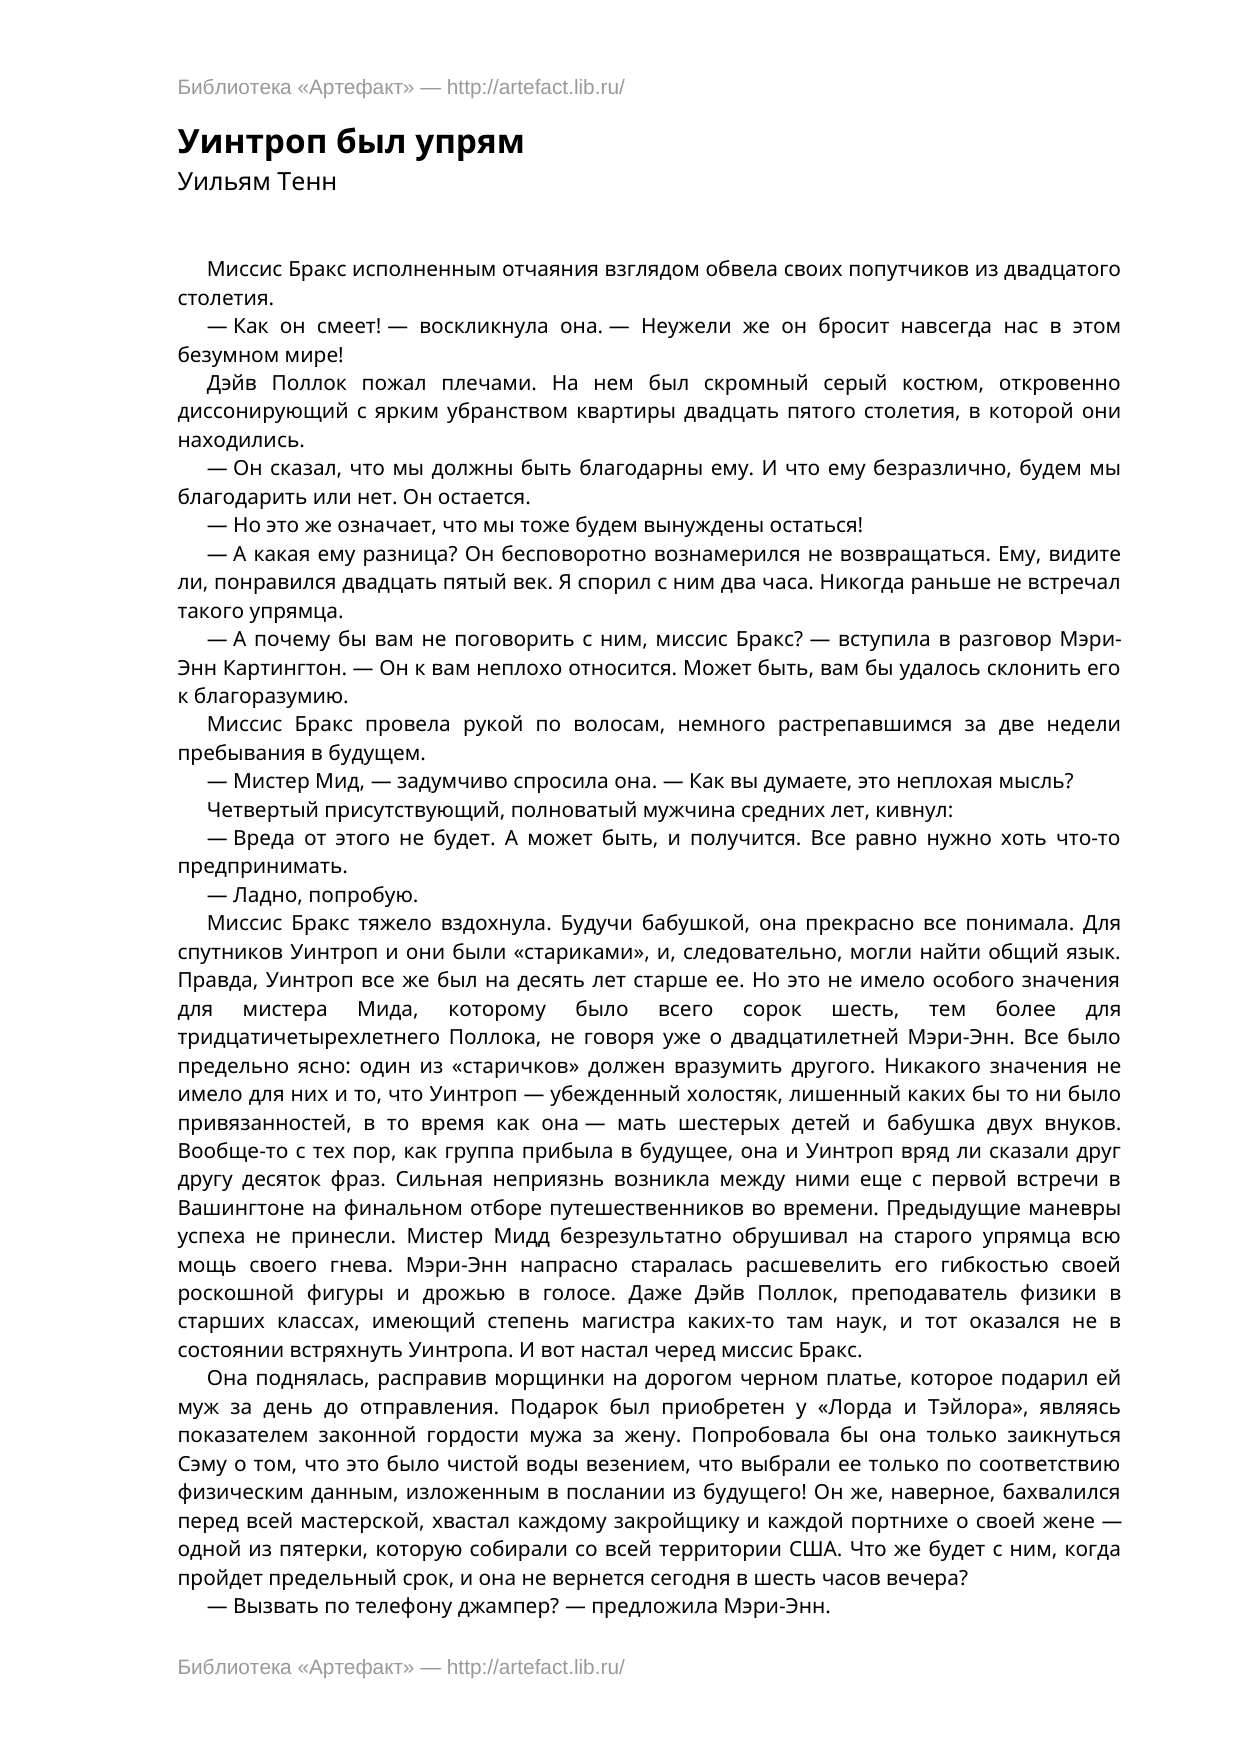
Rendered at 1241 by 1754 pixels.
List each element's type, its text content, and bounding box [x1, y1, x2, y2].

text — Ладно, попробую. [177, 880, 1122, 908]
text Миссис Бракс исполненным отчаяния взглядом обвела своих попутчиков из двадцатого столетия. [177, 254, 1122, 311]
text — Как он смеет! — воскликнула она. — Неужели же он бросит навсегда нас в этом безумном мире! [177, 311, 1122, 368]
text Миссис Бракс провела рукой по волосам, немного растрепавшимся за две недели пребывания в будущем. [177, 709, 1122, 766]
text Миссис Бракс тяжело вздохнула. Будучи бабушкой, она прекрасно все понимала. Для спутников Уинтроп и они были «стариками», и, следовательно, могли найти общий язык. Правда, Уинтроп все же был на десять лет старше ее. Но это не имело особого значения для мистера Мида, которому было всего сорок шесть, тем более для тридцатичетырехлетнего Поллока, не говоря уже о двадцатилетней Мэри-Энн. Все было предельно ясно: один из «старичков» должен вразумить другого. Никакого значения не имело для них и то, что Уинтроп — убежденный холостяк, лишенный каких бы то ни было привязанностей, в то время как она — мать шестерых детей и бабушка двух внуков. Вообще-то с тех пор, как группа прибыла в будущее, она и Уинтроп вряд ли сказали друг другу десяток фраз. Сильная неприязнь возникла между ними еще с первой встречи в Вашингтоне на финальном отборе путешественников во времени. Предыдущие маневры успеха не принесли. Мистер Мидд безрезультатно обрушивал на старого упрямца всю мощь своего гнева. Мэри-Энн напрасно старалась расшевелить его гибкостью своей роскошной фигуры и дрожью в голосе. Даже Дэйв Поллок, преподаватель физики в старших классах, имеющий степень магистра каких-то там наук, и тот оказался не в состоянии встряхнуть Уинтропа. И вот настал черед миссис Бракс. [177, 908, 1122, 1363]
text — А какая ему разница? Он бесповоротно вознамерился не возвращаться. Ему, видите ли, понравился двадцать пятый век. Я спорил с ним два часа. Никогда раньше не встречал такого упрямца. [177, 539, 1122, 624]
text — А почему бы вам не поговорить с ним, миссис Бракс? — вступила в разговор Мэри-Энн Картингтон. — Он к вам неплохо относится. Может быть, вам бы удалось склонить его к благоразумию. [177, 624, 1122, 709]
text — Он сказал, что мы должны быть благодарны ему. И что ему безразлично, будем мы благодарить или нет. Он остается. [177, 453, 1122, 510]
text — Вызвать по телефону джампер? — предложила Мэри-Энн. [177, 1591, 1122, 1619]
text — Вреда от этого не будет. А может быть, и получится. Все равно нужно хоть что-то предпринимать. [177, 823, 1122, 880]
text Уинтроп был упрям [177, 118, 1122, 163]
text — Мистер Мид, — задумчиво спросила она. — Как вы думаете, это неплохая мысль? [177, 766, 1122, 795]
text Дэйв Поллок пожал плечами. На нем был скромный серый костюм, откровенно диссонирующий с ярким убранством квартиры двадцать пятого столетия, в которой они находились. [177, 368, 1122, 453]
text Четвертый присутствующий, полноватый мужчина средних лет, кивнул: [177, 795, 1122, 823]
text Она поднялась, расправив морщинки на дорогом черном платье, которое подарил ей муж за день до отправления. Подарок был приобретен у «Лорда и Тэйлора», являясь показателем законной гордости мужа за жену. Попробовала бы она только заикнуться Сэму о том, что это было чистой воды везением, что выбрали ее только по соответствию физическим данным, изложенным в послании из будущего! Он же, наверное, бахвалился перед всей мастерской, хвастал каждому закройщику и каждой портнихе о своей жене — одной из пятерки, которую собирали со всей территории США. Что же будет с ним, когда пройдет предельный срок, и она не вернется сегодня в шесть часов вечера? [177, 1363, 1122, 1591]
text Уильям Тенн [177, 163, 1122, 198]
text — Но это же означает, что мы тоже будем вынуждены остаться! [177, 510, 1122, 539]
